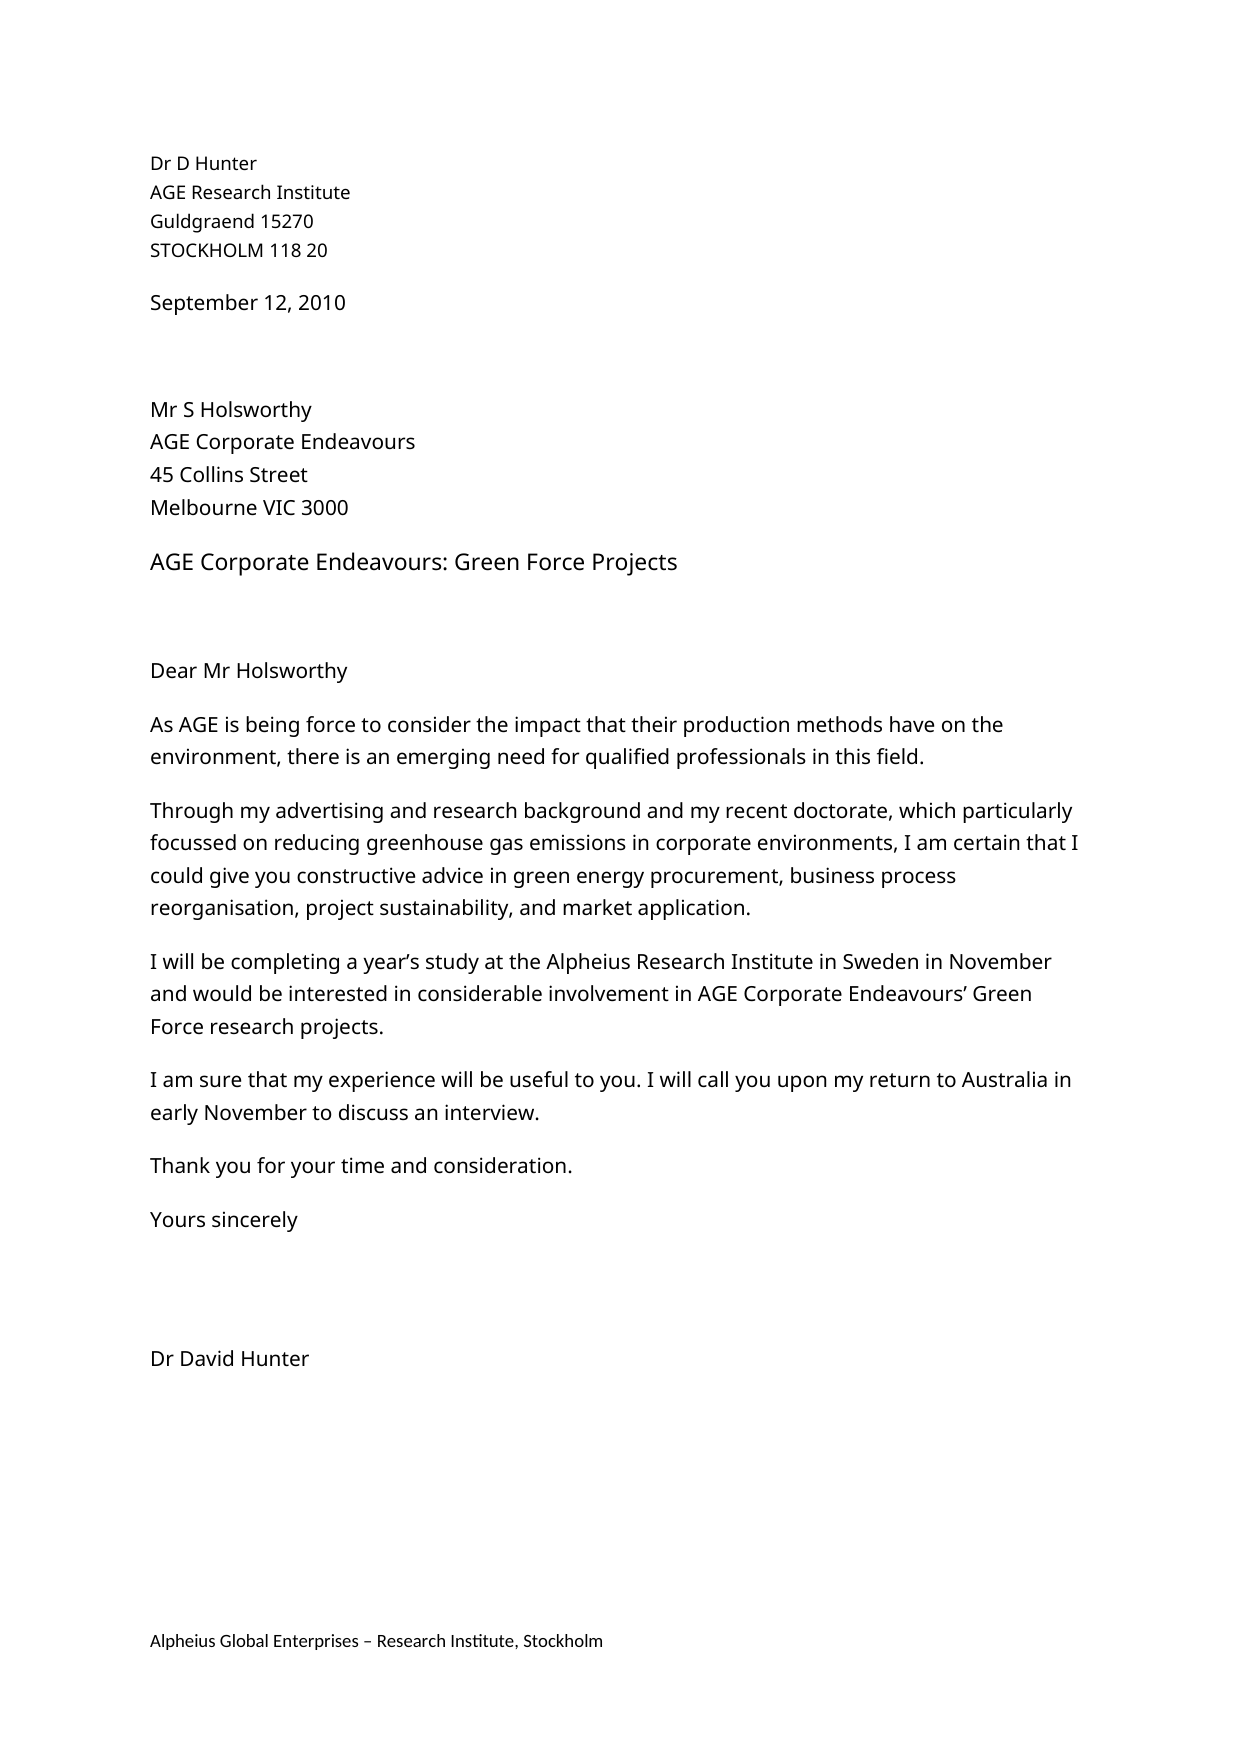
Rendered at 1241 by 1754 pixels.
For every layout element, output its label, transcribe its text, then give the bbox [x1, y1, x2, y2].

text Thank you for your time and consideration. [150, 1152, 1090, 1180]
text Through my advertising and research background and my recent doctorate, which particularly focussed on reducing greenhouse gas emissions in corporate environments, I am certain that I could give you constructive advice in green energy procurement, business process reorganisation, project sustainability, and market application. [150, 796, 1090, 922]
text Dr D Hunter AGE Research Institute Guldgraend 15270 STOCKHOLM 118 20 [150, 150, 1090, 263]
text Dear Mr Holsworthy [150, 656, 1090, 685]
text I am sure that my experience will be useful to you. I will call you upon my return to Australia in early November to discuss an interview. [150, 1066, 1090, 1127]
text Dr David Hunter [150, 1344, 1090, 1373]
text AGE Corporate Endeavours: Green Force Projects [150, 546, 1090, 577]
text September 12, 2010 [150, 288, 1090, 316]
text As AGE is being force to consider the impact that their production methods have on the environment, there is an emerging need for qualified professionals in this field. [150, 710, 1090, 771]
text Mr S Holsworthy AGE Corporate Endeavours 45 Collins Street Melbourne VIC 3000 [150, 395, 1090, 521]
text I will be completing a year’s study at the Alpheius Research Institute in Sweden in November and would be interested in considerable involvement in AGE Corporate Endeavours’ Green Force research projects. [150, 947, 1090, 1041]
text Yours sincerely [150, 1205, 1090, 1233]
